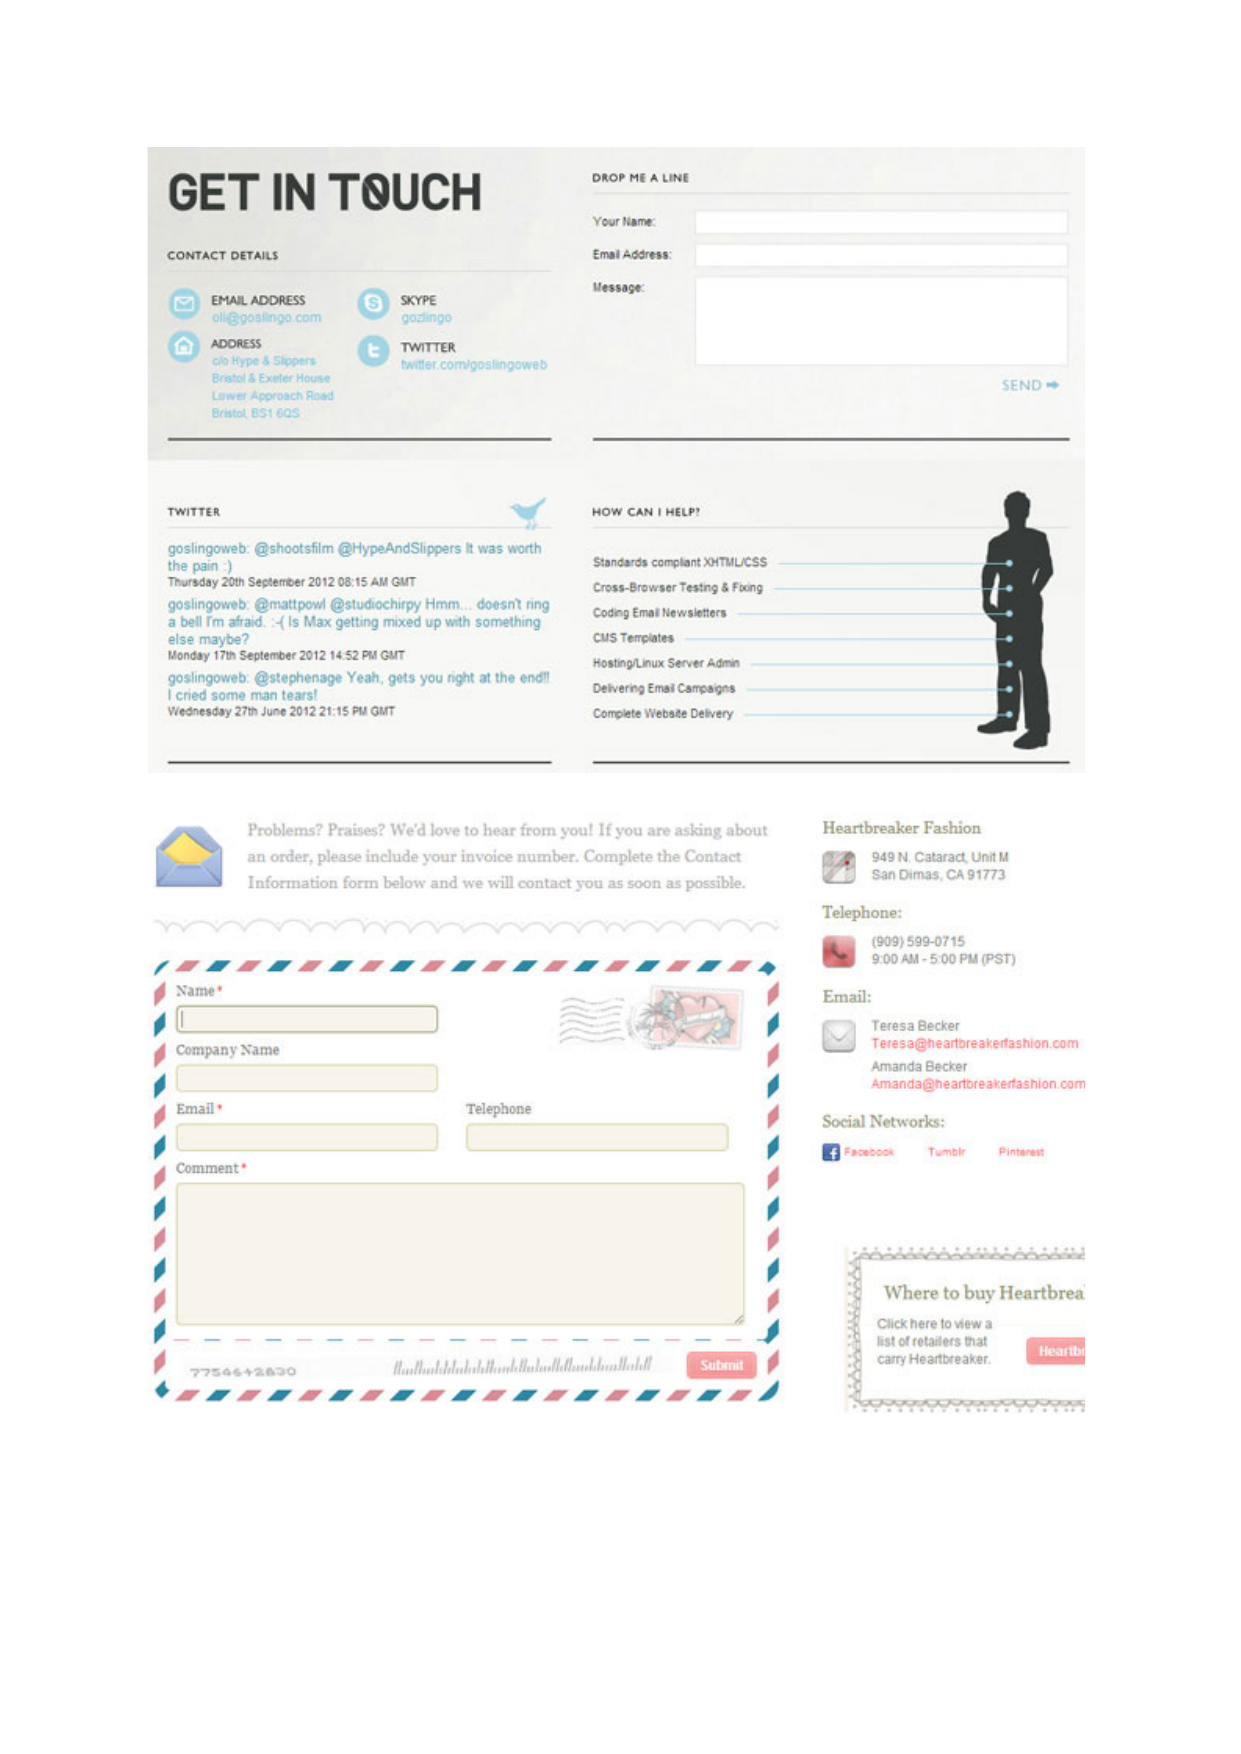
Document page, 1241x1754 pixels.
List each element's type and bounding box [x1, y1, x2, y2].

picture [147, 147, 1085, 773]
picture [147, 801, 1085, 1427]
